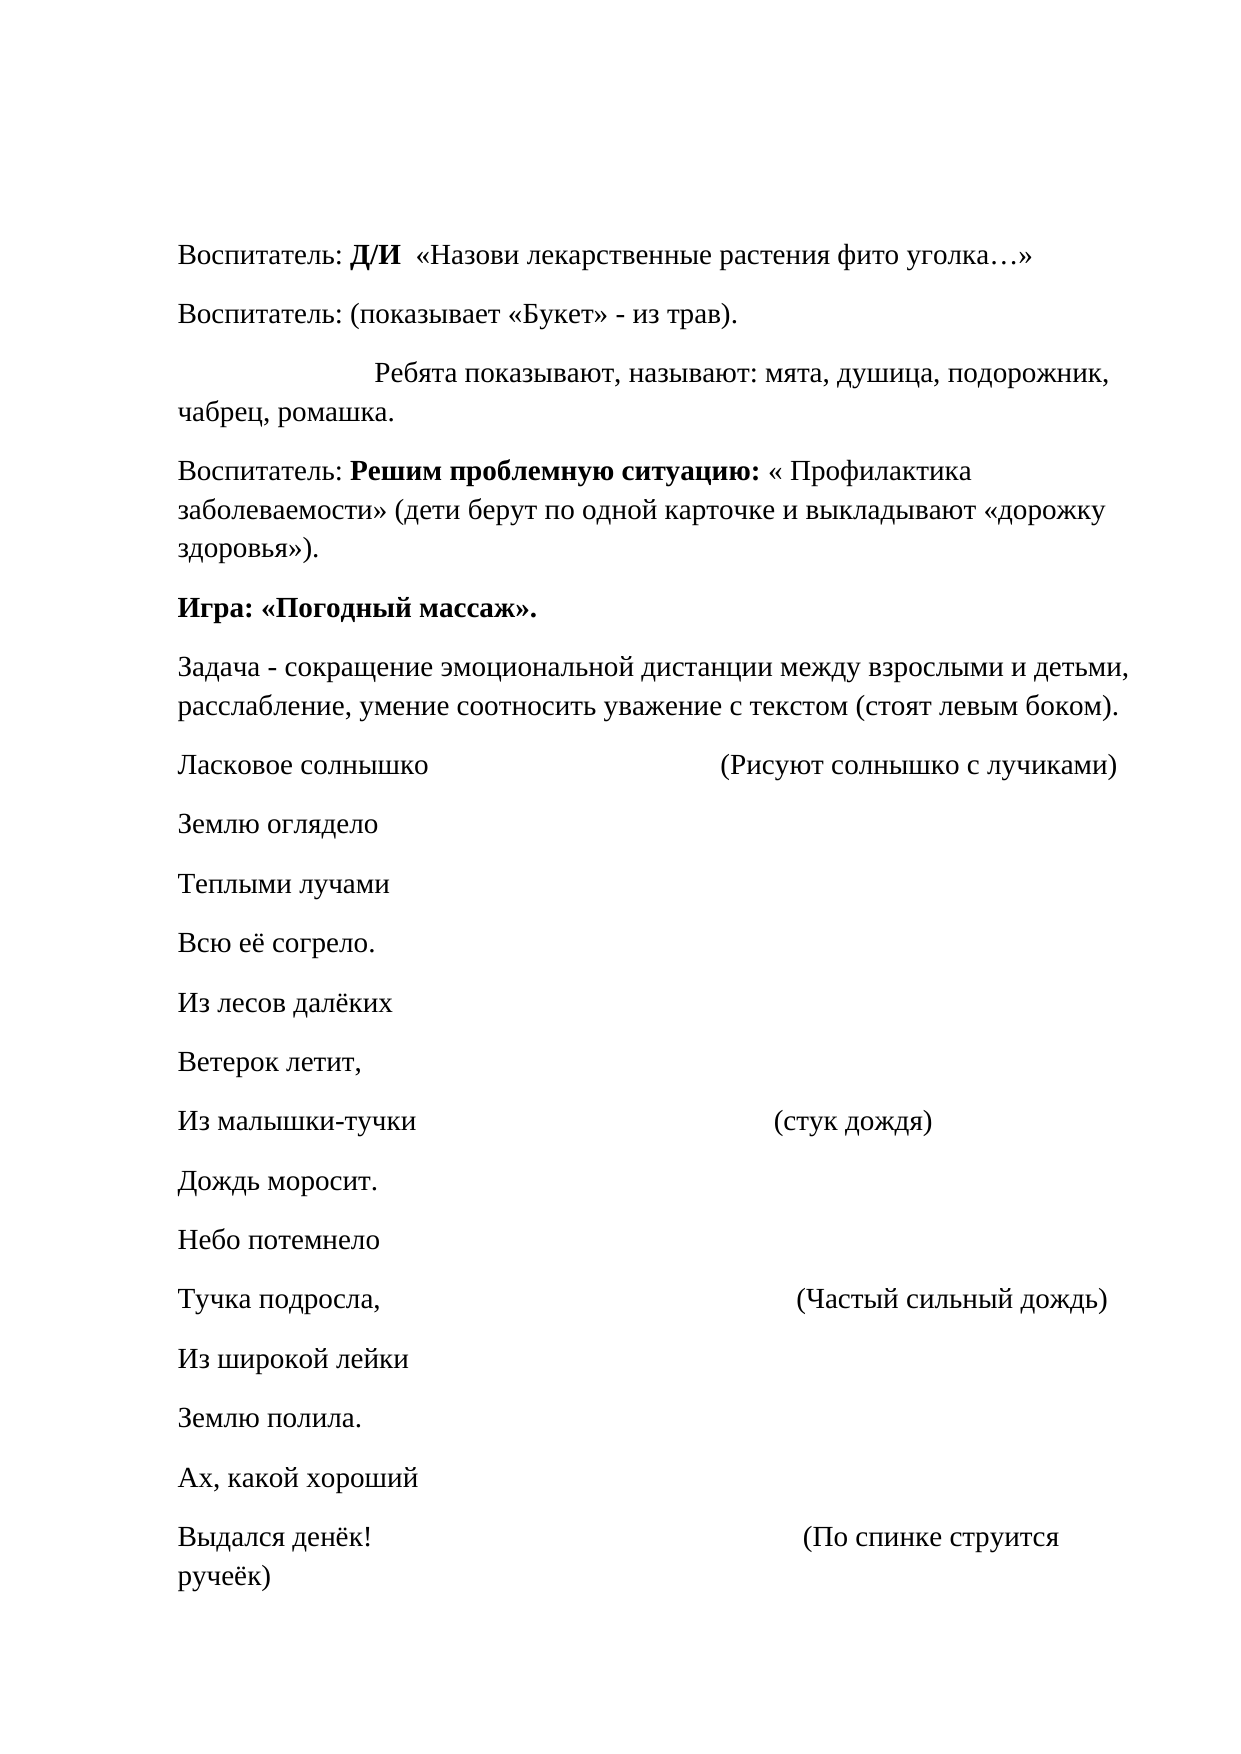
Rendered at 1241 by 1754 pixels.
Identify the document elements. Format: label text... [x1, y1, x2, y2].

text Землю полила. [177, 1400, 1152, 1434]
text Ах, какой хороший [177, 1460, 1152, 1493]
text Теплыми лучами [177, 866, 1152, 899]
text Воспитатель: (показывает «Букет» - из трав). [177, 296, 1152, 330]
text Игра: «Погодный массаж». [177, 590, 1152, 623]
text Из лесов далёких [177, 985, 1152, 1018]
text Выдался денёк! (По спинке струится ручеёк) [177, 1519, 1152, 1591]
text Задача - сокращение эмоциональной дистанции между взрослыми и детьми, расслабление, умение соотносить уважение с текстом (стоят левым боком). [177, 649, 1152, 721]
text Землю оглядело [177, 807, 1152, 840]
text Ласковое солнышко (Рисуют солнышко с лучиками) [177, 747, 1152, 781]
text Тучка подросла, (Частый сильный дождь) [177, 1282, 1152, 1315]
text Дождь моросит. [177, 1163, 1152, 1196]
text Воспитатель: Д/И «Назови лекарственные растения фито уголка…» [177, 237, 1152, 270]
text Ветерок летит, [177, 1044, 1152, 1078]
text Из широкой лейки [177, 1341, 1152, 1374]
text Небо потемнело [177, 1222, 1152, 1256]
text Воспитатель: Решим проблемную ситуацию: « Профилактика заболеваемости» (дети берут по одной карточке и выкладывают «дорожку здоровья»). [177, 453, 1152, 564]
text Ребята показывают, называют: мята, душица, подорожник, чабрец, ромашка. [177, 356, 1152, 428]
text Всю её согрело. [177, 925, 1152, 959]
text Из малышки-тучки (стук дождя) [177, 1103, 1152, 1137]
